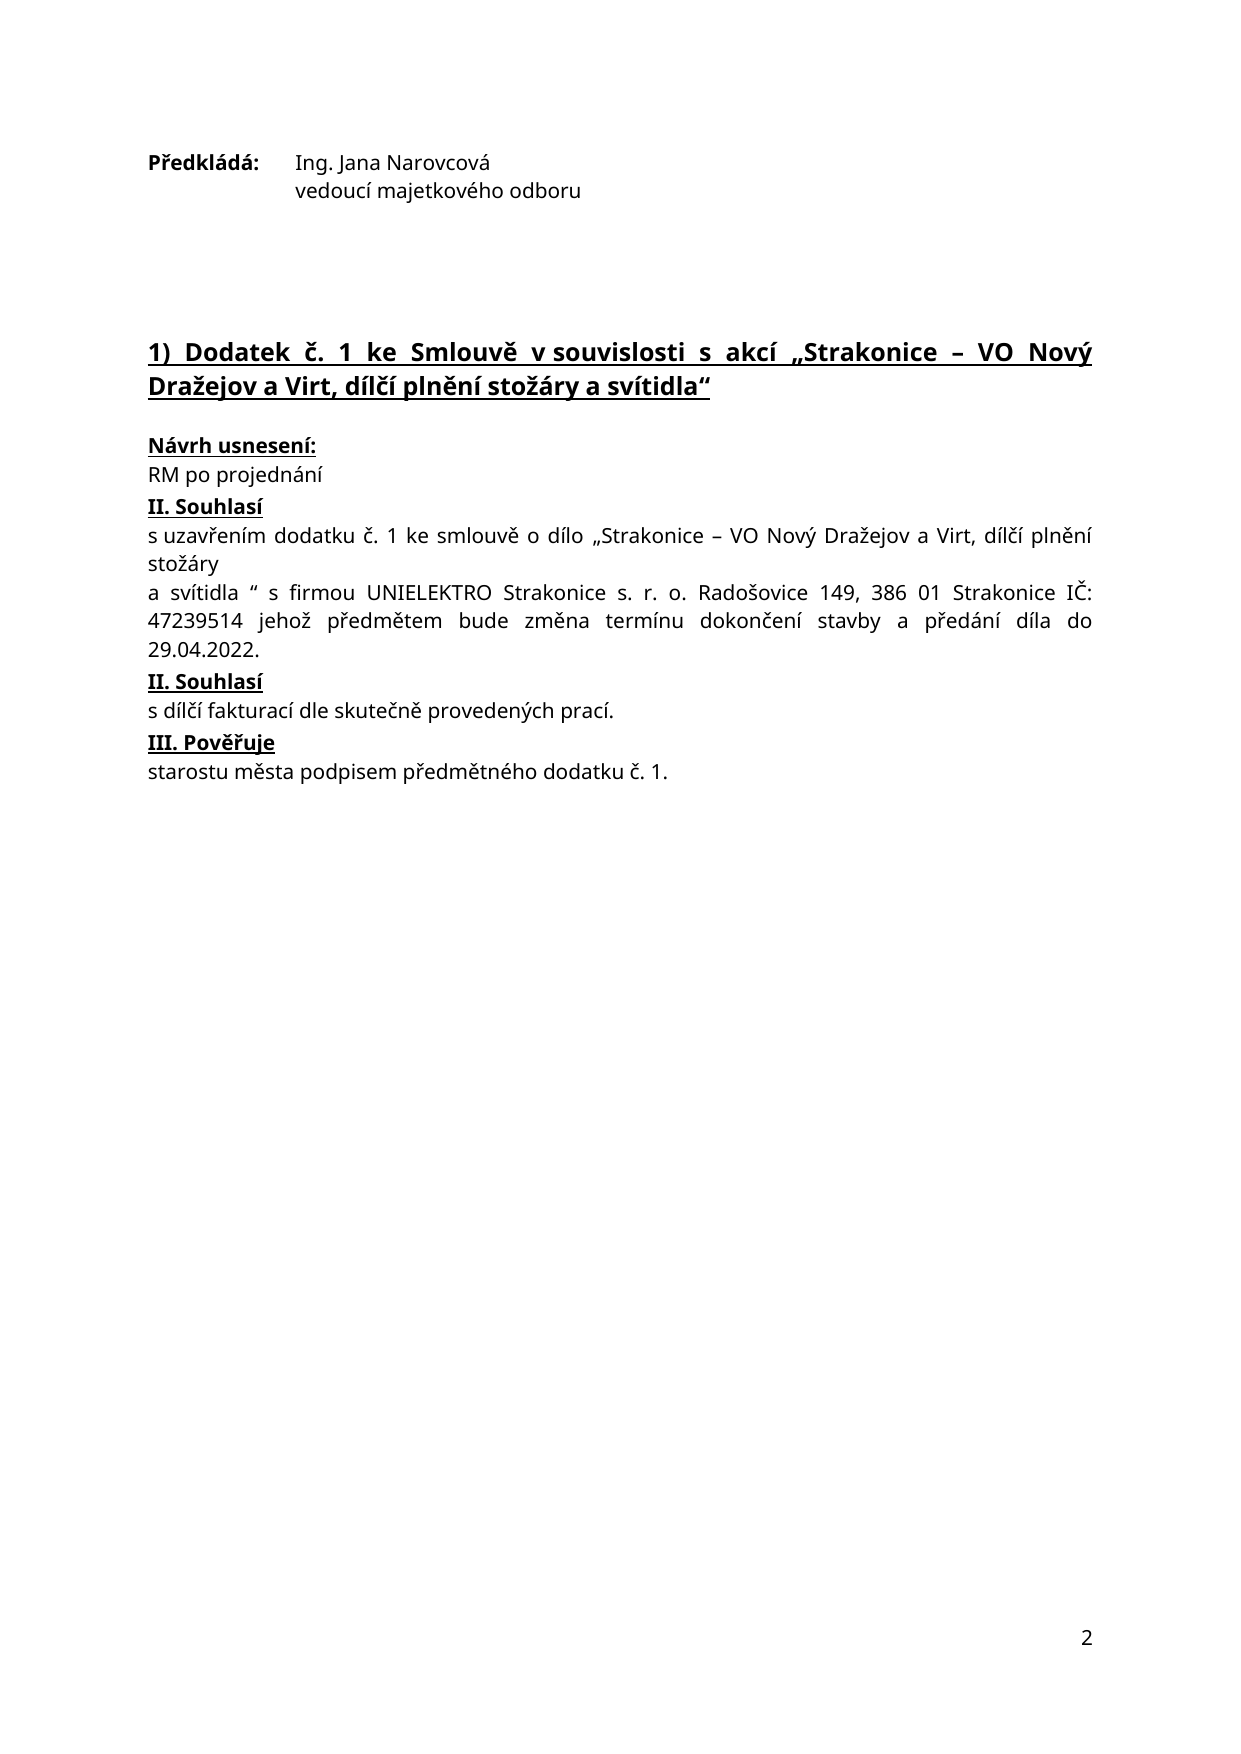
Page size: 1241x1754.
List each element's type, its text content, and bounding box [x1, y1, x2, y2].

subtitle II. Souhlasí [148, 667, 1093, 696]
text RM po projednání [148, 460, 1093, 488]
text Návrh usnesení: [148, 431, 1093, 460]
subtitle III. Pověřuje [148, 728, 1093, 757]
text vedoucí majetkového odboru [148, 176, 1093, 204]
text Předkládá: Ing. Jana Narovcová [148, 148, 1093, 176]
subtitle II. Souhlasí [148, 492, 1093, 521]
text s uzavřením dodatku č. 1 ke smlouvě o dílo „Strakonice – VO Nový Dražejov a Virt, dílčí plnění stožáry a svítidla “ s firmou UNIELEKTRO Strakonice s. r. o. Radošovice 149, 386 01 Strakonice IČ: 47239514 jehož předmětem bude změna termínu dokončení stavby a předání díla do 29.04.2022. [148, 521, 1093, 663]
text starostu města podpisem předmětného dodatku č. 1. [148, 757, 1093, 785]
text s dílčí fakturací dle skutečně provedených prací. [148, 696, 1093, 724]
subtitle 1) Dodatek č. 1 ke Smlouvě v souvislosti s akcí „Strakonice – VO Nový Dražejov a Virt, dílčí plnění stožáry a svítidla“ [148, 335, 1093, 403]
